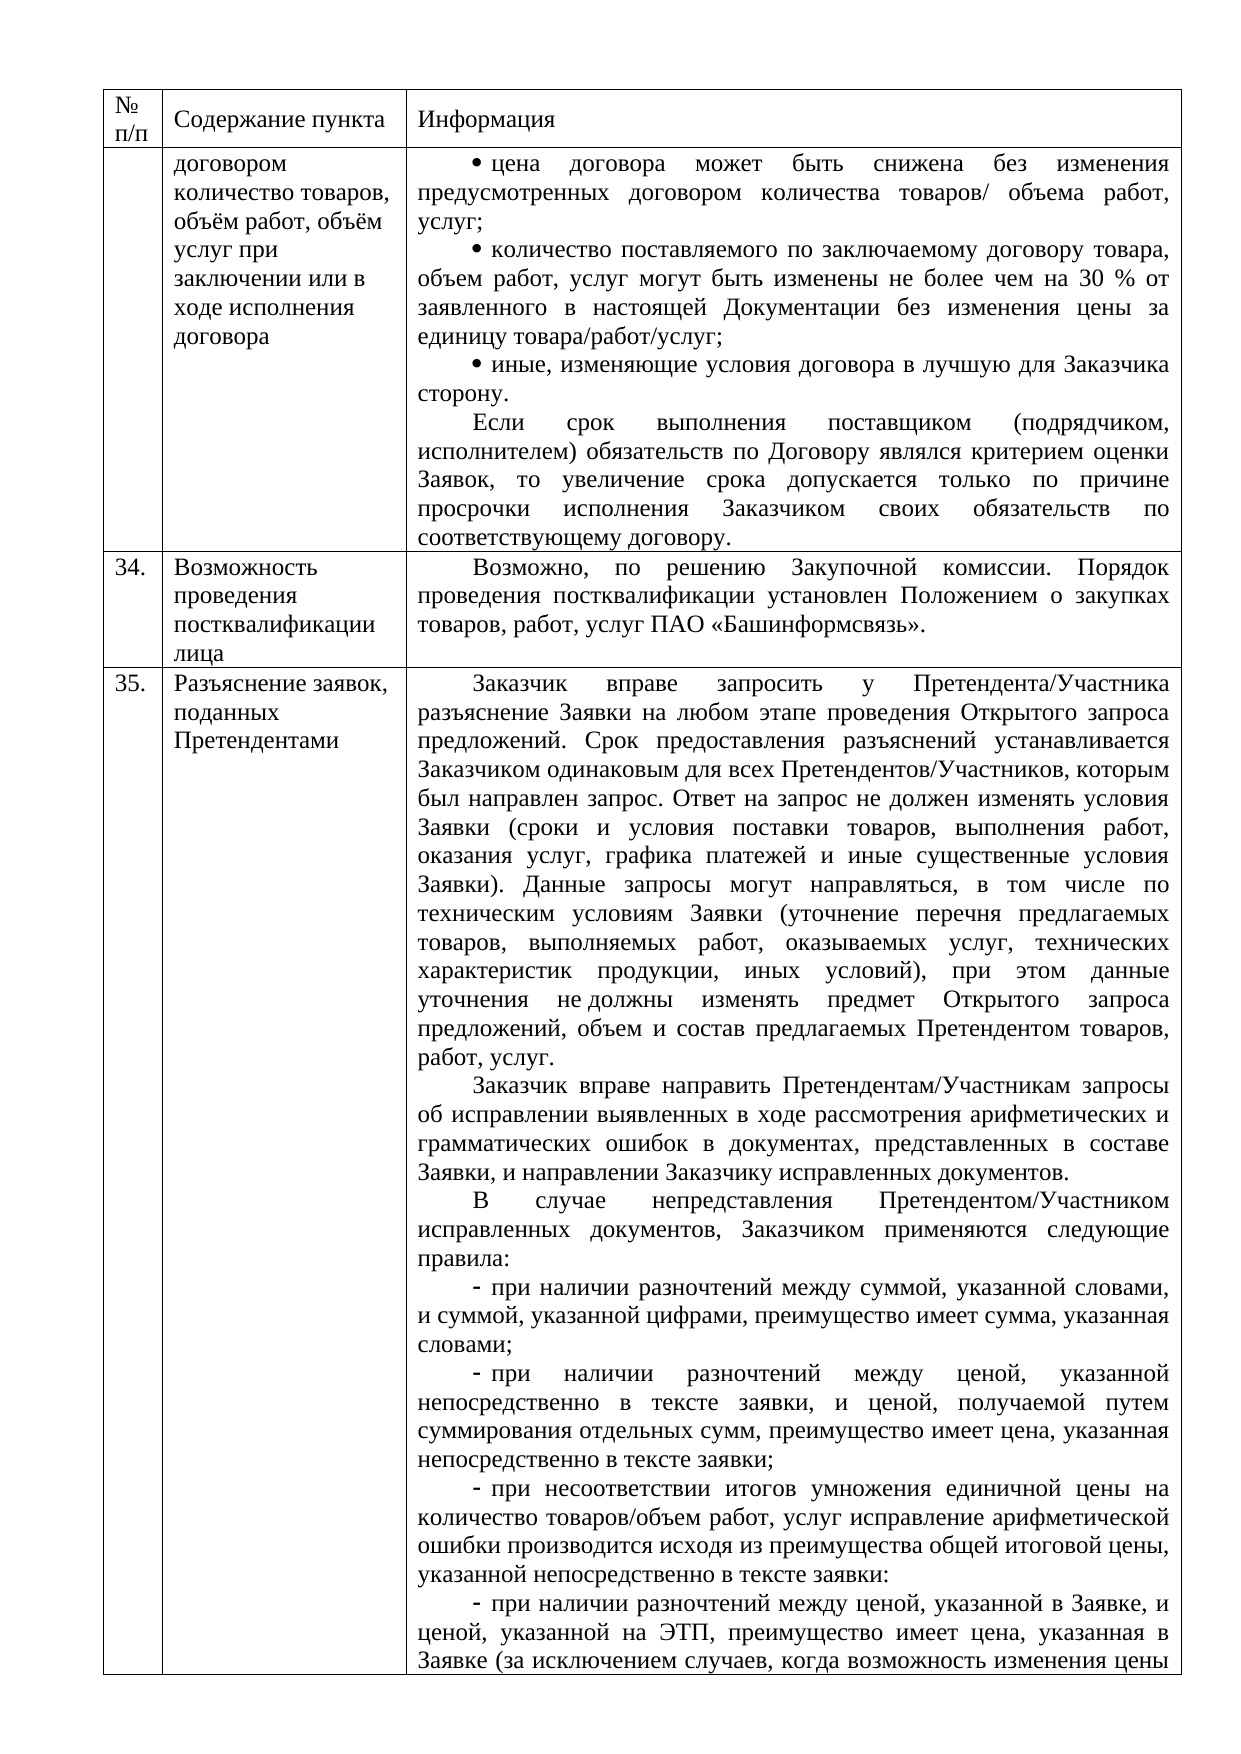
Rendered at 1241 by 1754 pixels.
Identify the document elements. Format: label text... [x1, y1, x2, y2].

table_cell [104, 552, 162, 667]
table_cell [163, 668, 406, 1674]
table_cell [104, 668, 162, 1674]
table_cell Возможно, по решению Закупочной комиссии. Порядок проведения постквалификации установлен Положением о закупках товаров, работ, услуг ПАО «Башинформсвязь». [407, 552, 1181, 667]
table_header Содержание пункта [163, 90, 406, 147]
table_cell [407, 148, 1181, 551]
table_header № п/п [104, 90, 162, 147]
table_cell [407, 668, 1181, 1674]
table_header Информация [407, 90, 1181, 147]
table_cell [104, 148, 162, 551]
table_cell Возможность проведения постквалификации лица [163, 552, 406, 667]
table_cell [163, 148, 406, 551]
